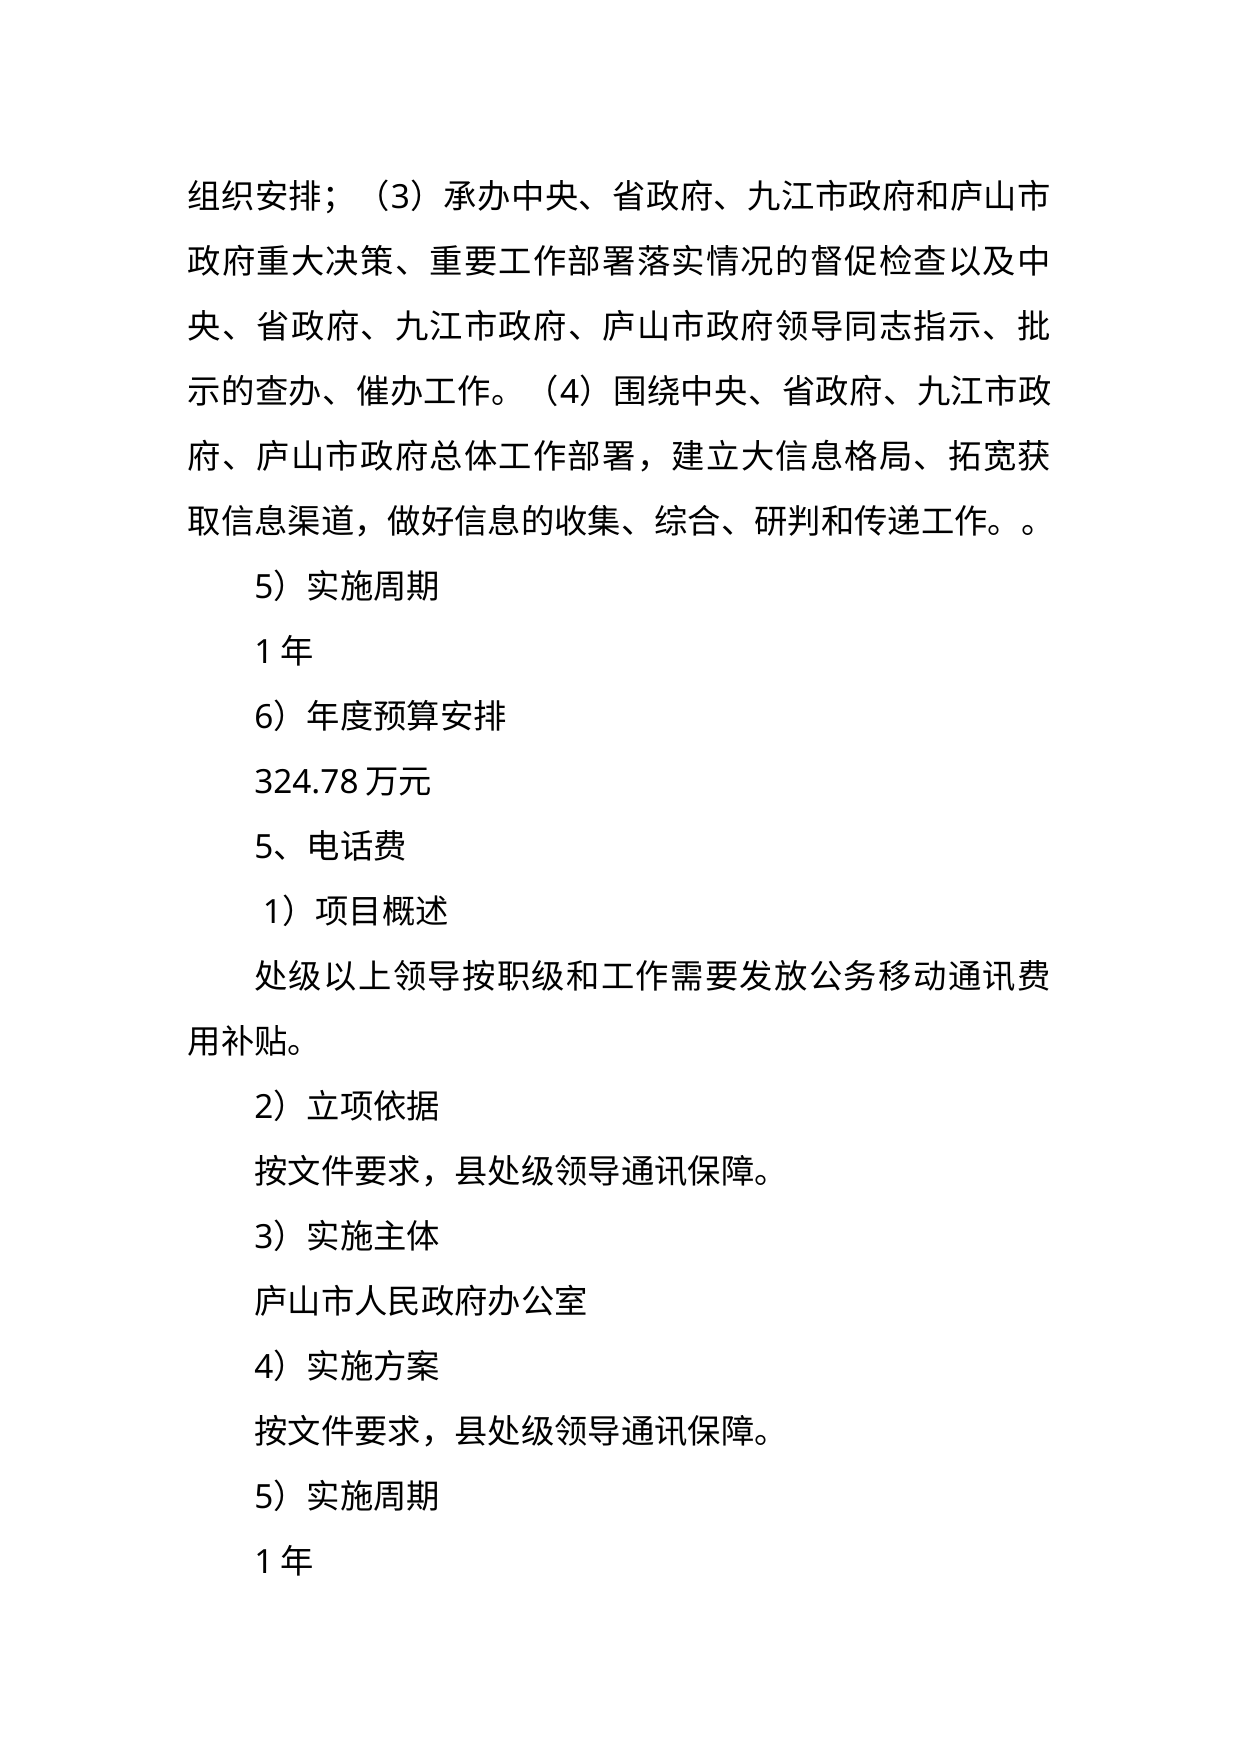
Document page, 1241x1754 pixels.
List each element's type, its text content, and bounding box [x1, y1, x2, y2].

text 庐山市人民政府办公室 [187, 1267, 1053, 1332]
text 5）实施周期 [187, 552, 1053, 617]
text 2）立项依据 [187, 1072, 1053, 1137]
text 1年 [187, 617, 1053, 682]
text 3）实施主体 [187, 1202, 1053, 1267]
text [187, 162, 1053, 552]
text 1）项目概述 [187, 877, 1053, 942]
text 5、电话费 [187, 812, 1053, 877]
text 5）实施周期 [187, 1462, 1053, 1527]
text 处级以上领导按职级和工作需要发放公务移动通讯费用补贴。 [187, 942, 1053, 1072]
text 按文件要求，县处级领导通讯保障。 [187, 1137, 1053, 1202]
text 按文件要求，县处级领导通讯保障。 [187, 1397, 1053, 1462]
text 6）年度预算安排 [187, 682, 1053, 747]
text 324.78万元 [187, 747, 1053, 812]
text 1年 [187, 1527, 1053, 1592]
text 4）实施方案 [187, 1332, 1053, 1397]
